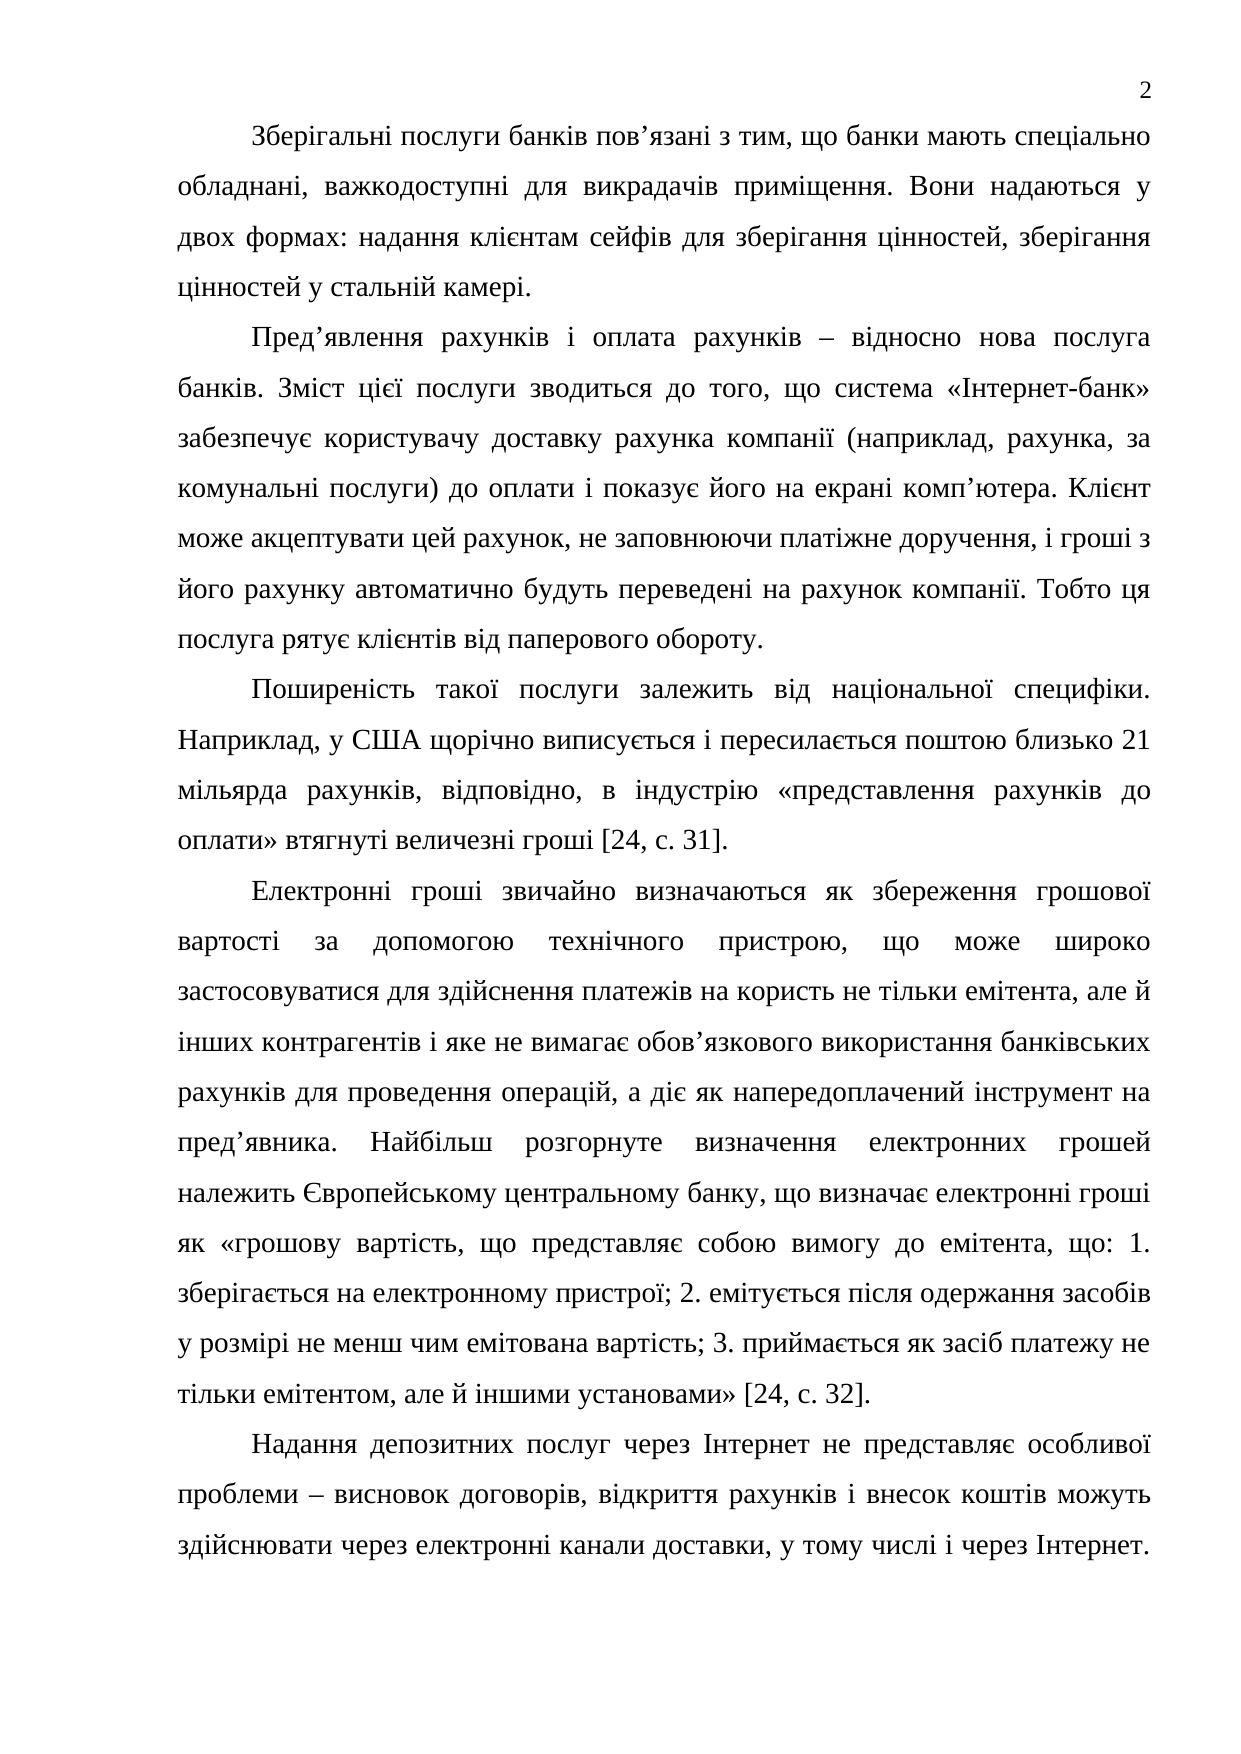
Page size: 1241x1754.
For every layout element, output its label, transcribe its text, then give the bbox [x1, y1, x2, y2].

text Зберігальні послуги банків пов’язані з тим, що банки мають спеціально обладнані, важкодоступні для викрадачів приміщення. Вони надаються у двох формах: надання клієнтам сейфів для зберігання цінностей, зберігання цінностей у стальній камері. [177, 118, 1152, 303]
text Поширеність такої послуги залежить від національної специфіки. Наприклад, у США щорічно виписується і пересилається поштою близько 21 мільярда рахунків, відповідно, в індустрію «представлення рахунків до оплати» втягнуті величезні гроші [24, c. 31]. [177, 672, 1152, 856]
text Електронні гроші звичайно визначаються як збереження грошової вартості за допомогою технічного пристрою, що може широко застосовуватися для здійснення платежів на користь не тільки емітента, але й інших контрагентів і яке не вимагає обов’язкового використання банківських рахунків для проведення операцій, а діє як напередоплачений інструмент на пред’явника. Найбільш розгорнуте визначення електронних грошей належить Європейському центральному банку, що визначає електронні гроші як «грошову вартість, що представляє собою вимогу до емітента, що: 1. зберігається на електронному пристрої; 2. емітується після одержання засобів у розмірі не менш чим емітована вартість; 3. приймається як засіб платежу не тільки емітентом, але й іншими установами» [24, c. 32]. [177, 873, 1152, 1409]
text Пред’явлення рахунків і оплата рахунків – відносно нова послуга банків. Зміст цієї послуги зводиться до того, що система «Інтернет-банк» забезпечує користувачу доставку рахунка компанії (наприклад, рахунка, за комунальні послуги) до оплати і показує його на екрані комп’ютера. Клієнт може акцептувати цей рахунок, не заповнюючи платіжне доручення, і гроші з його рахунку автоматично будуть переведені на рахунок компанії. Тобто ця послуга рятує клієнтів від паперового обороту. [177, 319, 1152, 655]
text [177, 1426, 1152, 1560]
